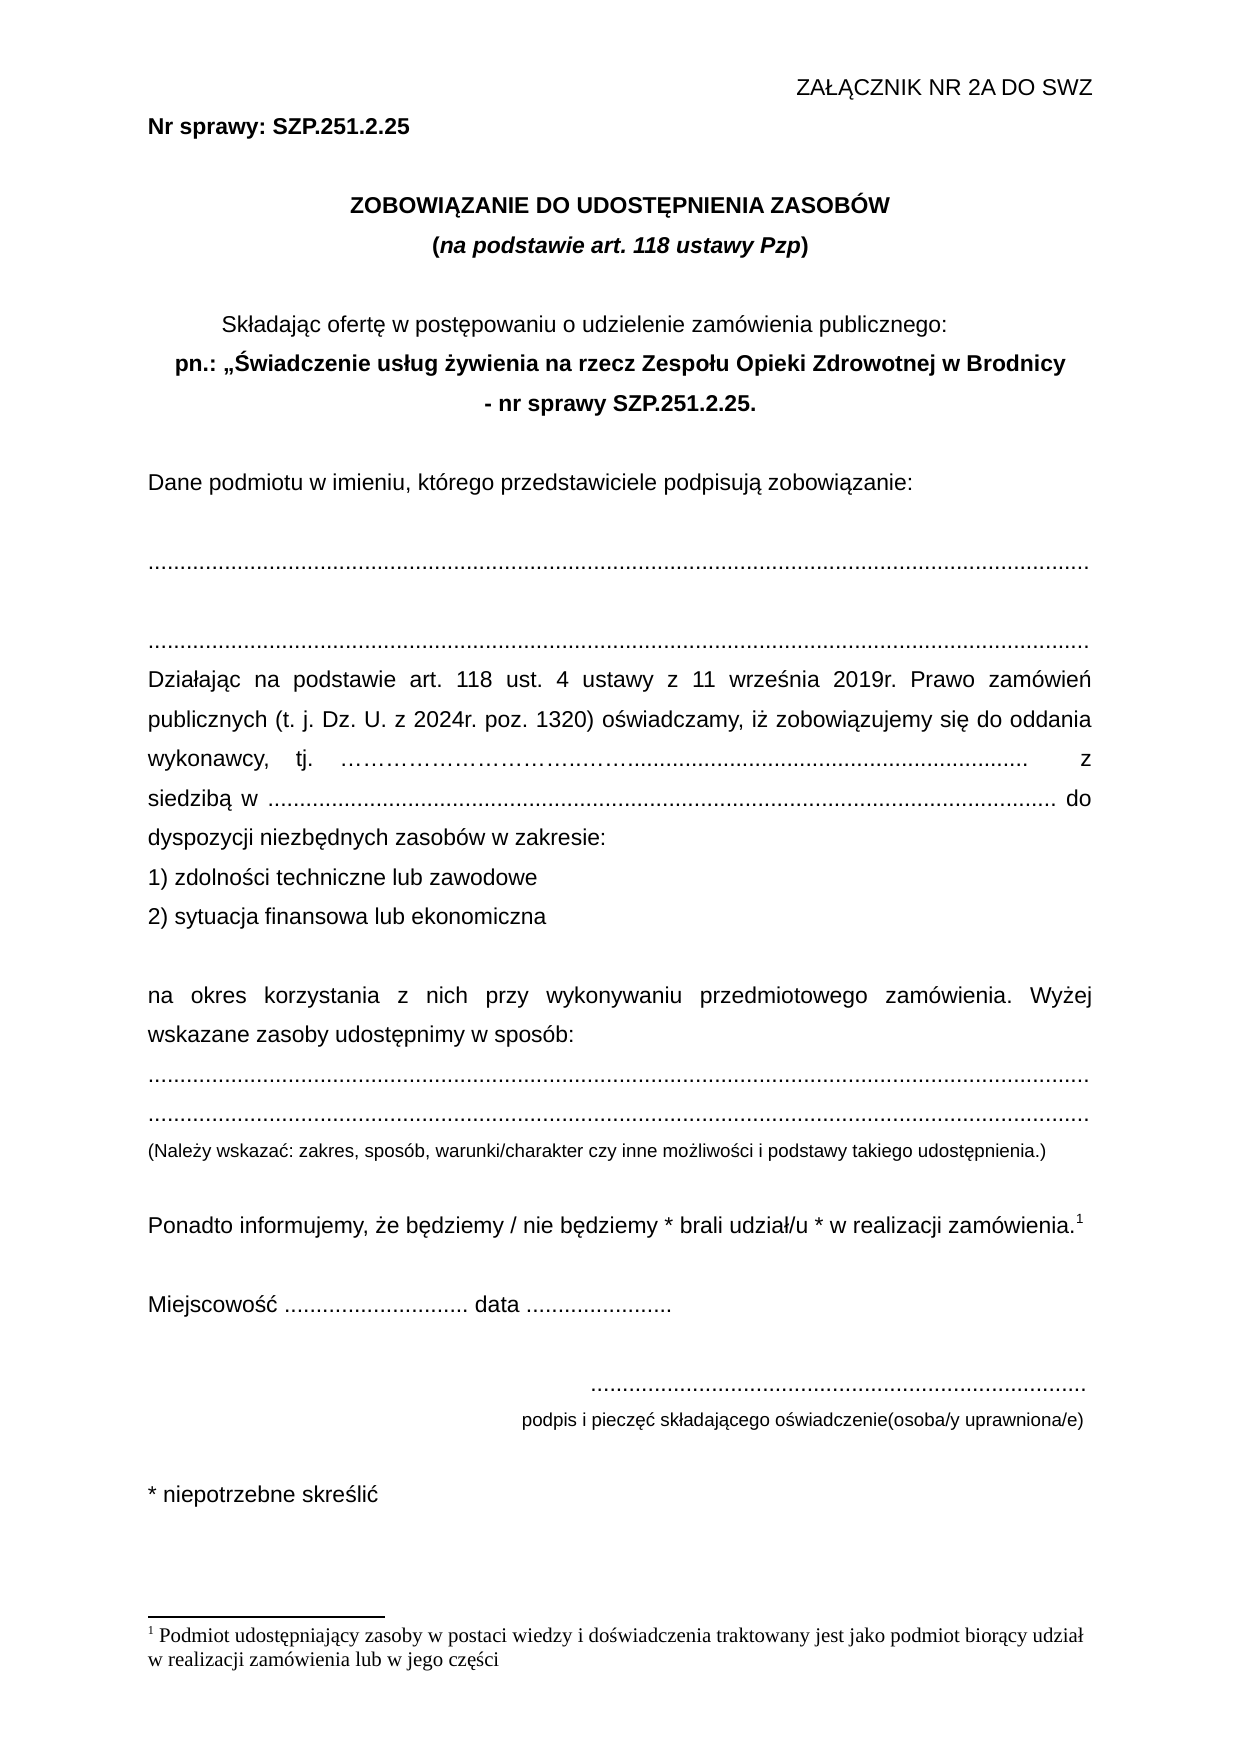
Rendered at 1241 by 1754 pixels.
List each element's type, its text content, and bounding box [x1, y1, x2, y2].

text ........................................................................................................................................................................................................................................................................................................ [148, 1061, 1093, 1127]
text .................................................................................................................................................... [148, 627, 1093, 653]
text pn.: „Świadczenie usług żywienia na rzecz Zespołu Opieki Zdrowotnej w Brodnicy - nr sprawy SZP.251.2.25. [148, 350, 1093, 416]
text .............................................................................. [516, 1369, 1093, 1396]
text (na podstawie art. 118 ustawy Pzp) [148, 232, 1093, 258]
text Miejscowość ............................. data ....................... [148, 1291, 1093, 1317]
text ZOBOWIĄZANIE DO UDOSTĘPNIENIA ZASOBÓW [148, 192, 1093, 219]
text na okres korzystania z nich przy wykonywaniu przedmiotowego zamówienia. Wyżej wskazane zasoby udostępnimy w sposób: [148, 982, 1093, 1048]
text podpis i pieczęć składającego oświadczenie(osoba/y uprawniona/e) [443, 1409, 1093, 1431]
text 2) sytuacja finansowa lub ekonomiczna [148, 903, 1093, 929]
text 1) zdolności techniczne lub zawodowe [148, 863, 1093, 890]
text * niepotrzebne skreślić [148, 1481, 1093, 1507]
text .................................................................................................................................................... [148, 548, 1093, 574]
text ZAŁĄCZNIK NR 2A DO SWZ [148, 74, 1093, 100]
text Nr sprawy: SZP.251.2.25 [148, 113, 1093, 140]
text Składając ofertę w postępowaniu o udzielenie zamówienia publicznego: [148, 311, 1093, 337]
text Ponadto informujemy, że będziemy / nie będziemy * brali udział/u * w realizacji zamówienia. [148, 1212, 1093, 1238]
text (Należy wskazać: zakres, sposób, warunki/charakter czy inne możliwości i podstawy takiego udostępnienia.) [148, 1140, 1093, 1161]
text Działając na podstawie art. 118 ust. 4 ustawy z 11 września 2019r. Prawo zamówień publicznych (t. j. Dz. U. z 2024r. poz. 1320) oświadczamy, iż zobowiązujemy się do oddania wykonawcy, tj. …………………………..……............................................................... z siedzibą w ............................................................................................................................ do dyspozycji niezbędnych zasobów w zakresie: [148, 666, 1093, 850]
text Dane podmiotu w imieniu, którego przedstawiciele podpisują zobowiązanie: [148, 469, 1093, 495]
